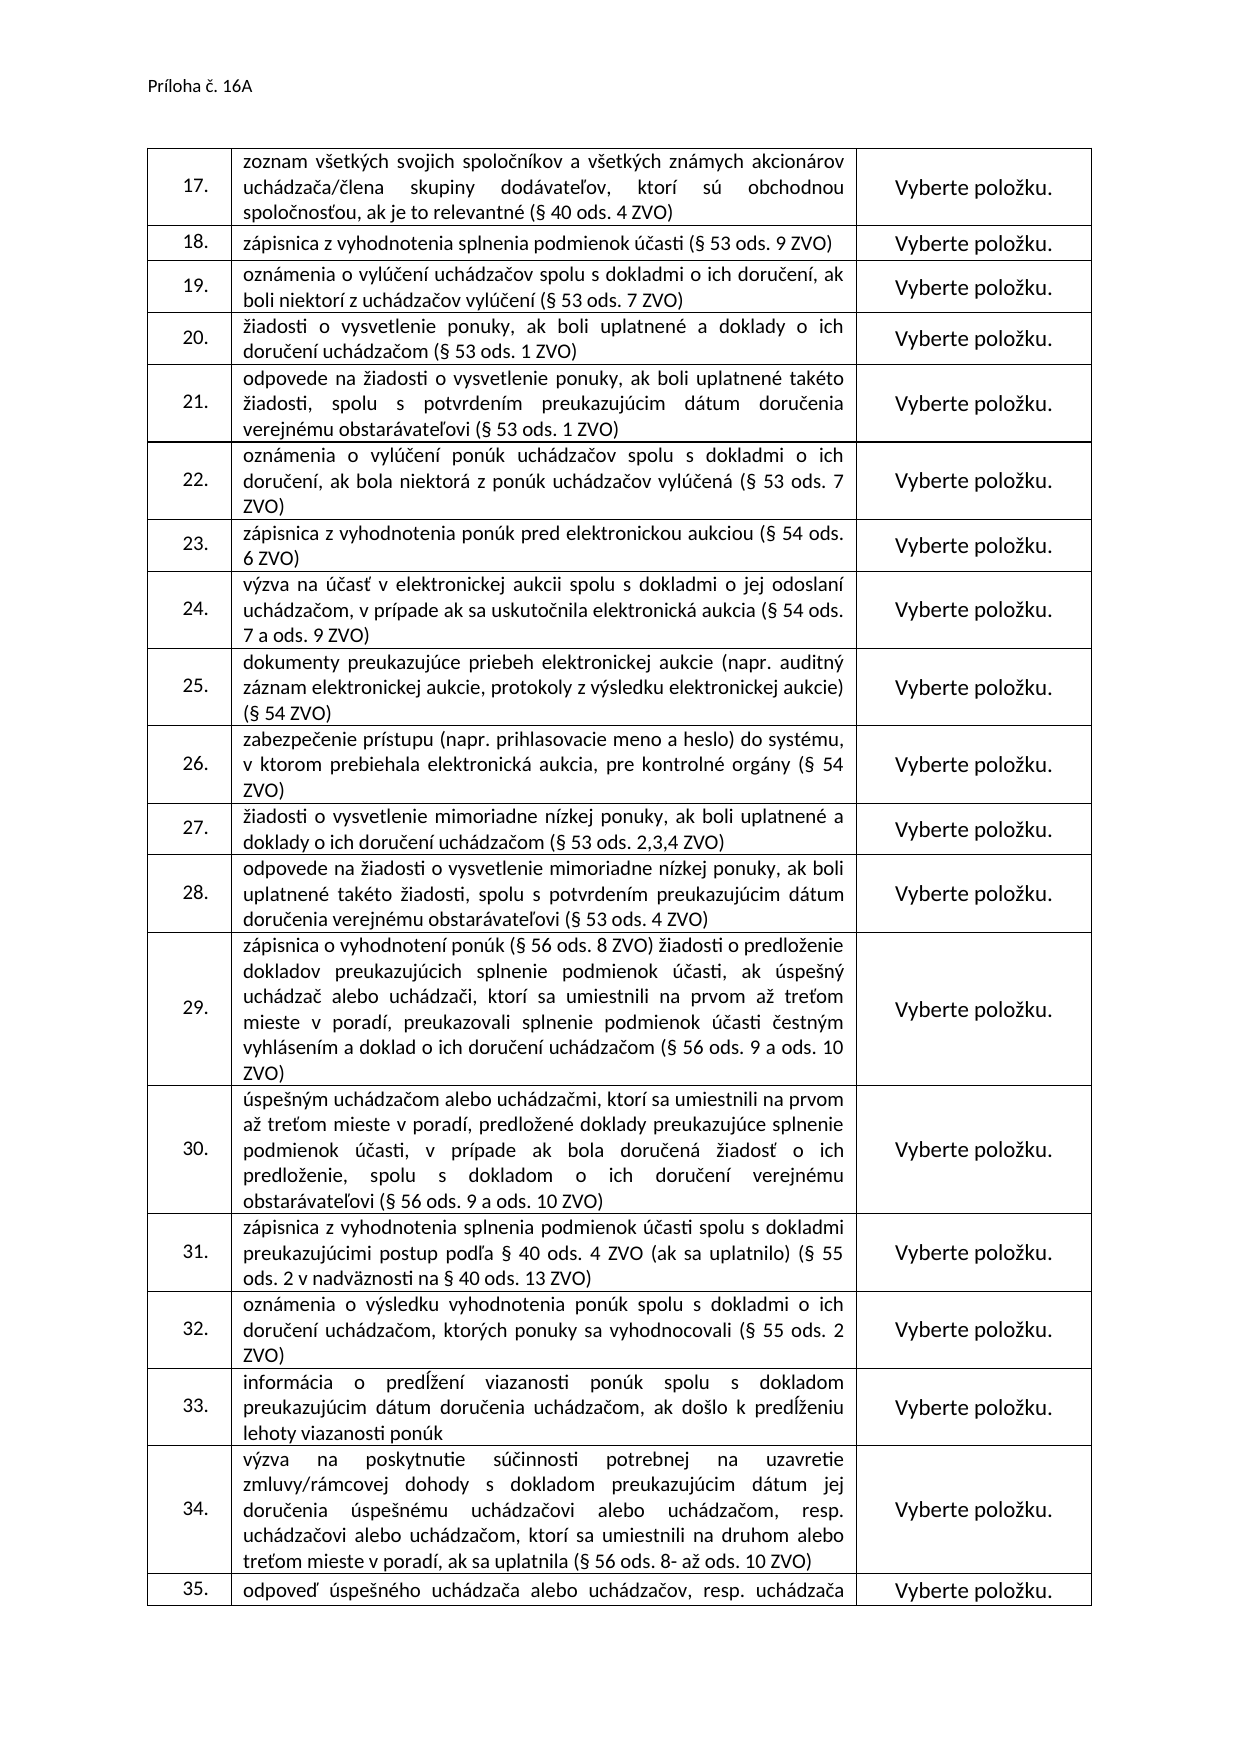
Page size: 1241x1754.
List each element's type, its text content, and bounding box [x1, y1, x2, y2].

table_cell zápisnica z vyhodnotenia ponúk pred elektronickou aukciou (§ 54 ods. 6 ZVO) [232, 520, 856, 571]
table_cell informácia o predĺžení viazanosti ponúk spolu s dokladom preukazujúcim dátum doručenia uchádzačom, ak došlo k predĺženiu lehoty viazanosti ponúk [232, 1369, 856, 1445]
table_cell [148, 520, 231, 571]
table_cell [148, 1086, 231, 1213]
table_cell výzva na účasť v elektronickej aukcii spolu s dokladmi o jej odoslaní uchádzačom, v prípade ak sa uskutočnila elektronická aukcia (§ 54 ods. 7 a ods. 9 ZVO) [232, 572, 856, 648]
table_cell [148, 1574, 231, 1605]
table_cell výzva na poskytnutie súčinnosti potrebnej na uzavretie zmluvy/rámcovej dohody s dokladom preukazujúcim dátum jej doručenia úspešnému uchádzačovi alebo uchádzačom, resp. uchádzačovi alebo uchádzačom, ktorí sa umiestnili na druhom alebo treťom mieste v poradí, ak sa uplatnila (§ 56 ods. 8- až ods. 10 ZVO) [232, 1446, 856, 1573]
table_cell zápisnica z vyhodnotenia splnenia podmienok účasti (§ 53 ods. 9 ZVO) [232, 226, 856, 260]
table_cell [148, 226, 231, 260]
table_cell [148, 443, 231, 519]
table_cell [148, 365, 231, 441]
table_cell žiadosti o vysvetlenie ponuky, ak boli uplatnené a doklady o ich doručení uchádzačom (§ 53 ods. 1 ZVO) [232, 313, 856, 364]
table_cell odpovede na žiadosti o vysvetlenie ponuky, ak boli uplatnené takéto žiadosti, spolu s potvrdením preukazujúcim dátum doručenia verejnému obstarávateľovi (§ 53 ods. 1 ZVO) [232, 365, 856, 441]
table_cell [148, 1369, 231, 1445]
table_cell úspešným uchádzačom alebo uchádzačmi, ktorí sa umiestnili na prvom až treťom mieste v poradí, predložené doklady preukazujúce splnenie podmienok účasti, v prípade ak bola doručená žiadosť o ich predloženie, spolu s dokladom o ich doručení verejnému obstarávateľovi (§ 56 ods. 9 a ods. 10 ZVO) [232, 1086, 856, 1213]
table_cell [148, 1214, 231, 1291]
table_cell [232, 1574, 856, 1605]
table_cell zabezpečenie prístupu (napr. prihlasovacie meno a heslo) do systému, v ktorom prebiehala elektronická aukcia, pre kontrolné orgány (§ 54 ZVO) [232, 726, 856, 802]
table_cell [148, 1446, 231, 1573]
table_cell [148, 149, 231, 225]
table_cell [148, 1292, 231, 1368]
table_cell [148, 933, 231, 1085]
table_cell oznámenia o výsledku vyhodnotenia ponúk spolu s dokladmi o ich doručení uchádzačom, ktorých ponuky sa vyhodnocovali (§ 55 ods. 2 ZVO) [232, 1292, 856, 1368]
table_cell zápisnica z vyhodnotenia splnenia podmienok účasti spolu s dokladmi preukazujúcimi postup podľa § 40 ods. 4 ZVO (ak sa uplatnilo) (§ 55 ods. 2 v nadväznosti na § 40 ods. 13 ZVO) [232, 1214, 856, 1291]
table_cell zoznam všetkých svojich spoločníkov a všetkých známych akcionárov uchádzača/člena skupiny dodávateľov, ktorí sú obchodnou spoločnosťou, ak je to relevantné (§ 40 ods. 4 ZVO) [232, 149, 856, 225]
table_cell dokumenty preukazujúce priebeh elektronickej aukcie (napr. auditný záznam elektronickej aukcie, protokoly z výsledku elektronickej aukcie) (§ 54 ZVO) [232, 649, 856, 725]
table_cell žiadosti o vysvetlenie mimoriadne nízkej ponuky, ak boli uplatnené a doklady o ich doručení uchádzačom (§ 53 ods. 2,3,4 ZVO) [232, 804, 856, 854]
table_cell oznámenia o vylúčení uchádzačov spolu s dokladmi o ich doručení, ak boli niektorí z uchádzačov vylúčení (§ 53 ods. 7 ZVO) [232, 261, 856, 312]
table_cell [148, 261, 231, 312]
table_cell [148, 855, 231, 932]
table_cell [148, 804, 231, 854]
table_cell odpovede na žiadosti o vysvetlenie mimoriadne nízkej ponuky, ak boli uplatnené takéto žiadosti, spolu s potvrdením preukazujúcim dátum doručenia verejnému obstarávateľovi (§ 53 ods. 4 ZVO) [232, 855, 856, 932]
table_cell oznámenia o vylúčení ponúk uchádzačov spolu s dokladmi o ich doručení, ak bola niektorá z ponúk uchádzačov vylúčená (§ 53 ods. 7 ZVO) [232, 443, 856, 519]
table_cell [148, 649, 231, 725]
table_cell zápisnica o vyhodnotení ponúk (§ 56 ods. 8 ZVO) žiadosti o predloženie dokladov preukazujúcich splnenie podmienok účasti, ak úspešný uchádzač alebo uchádzači, ktorí sa umiestnili na prvom až treťom mieste v poradí, preukazovali splnenie podmienok účasti čestným vyhlásením a doklad o ich doručení uchádzačom (§ 56 ods. 9 a ods. 10 ZVO) [232, 933, 856, 1085]
table_cell [148, 572, 231, 648]
table_cell [148, 313, 231, 364]
table_cell [148, 726, 231, 802]
